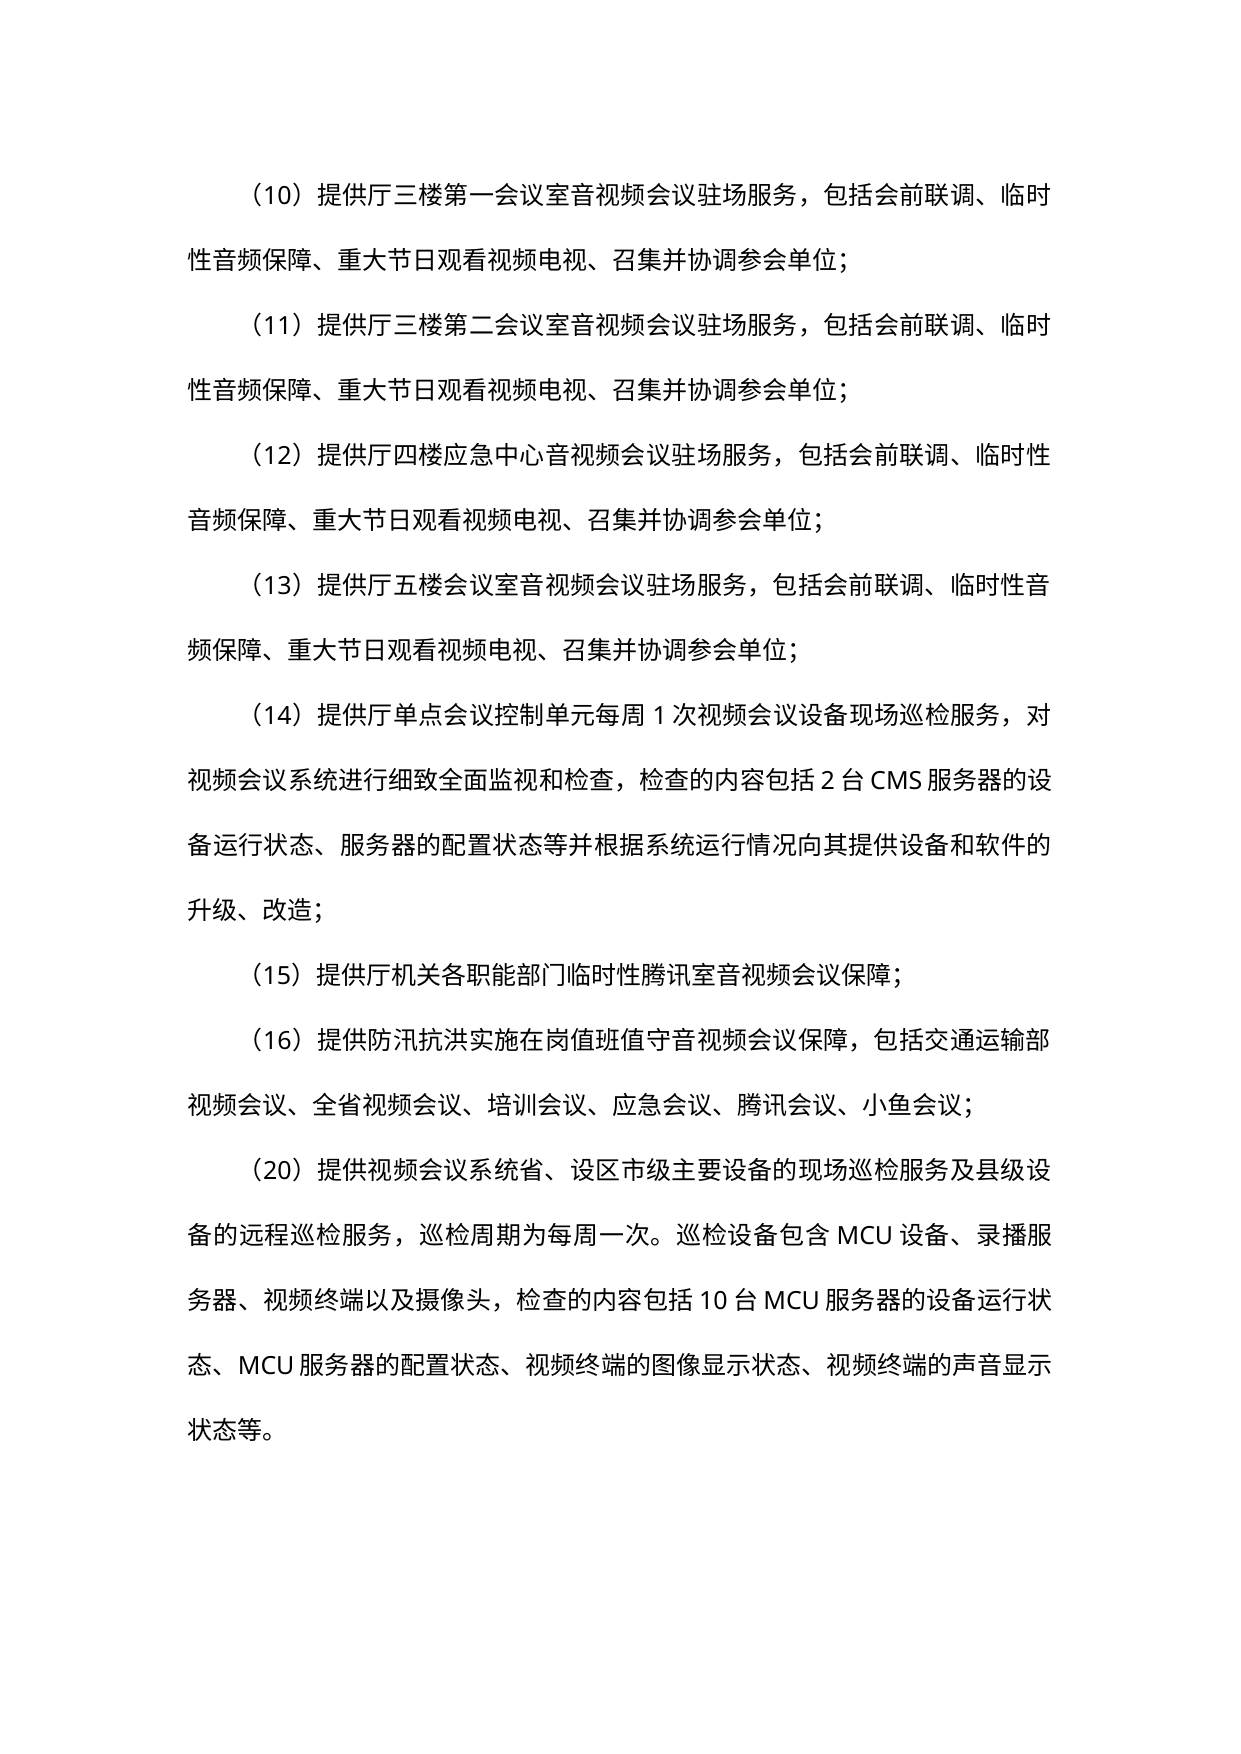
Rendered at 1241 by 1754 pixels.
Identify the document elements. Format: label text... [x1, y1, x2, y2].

text （14）提供厅单点会议控制单元每周1次视频会议设备现场巡检服务，对视频会议系统进行细致全面监视和检查，检查的内容包括2台CMS服务器的设备运行状态、服务器的配置状态等并根据系统运行情况向其提供设备和软件的升级、改造； [187, 682, 1053, 942]
text （16）提供防汛抗洪实施在岗值班值守音视频会议保障，包括交通运输部视频会议、全省视频会议、培训会议、应急会议、腾讯会议、小鱼会议； [187, 1007, 1053, 1137]
text （10）提供厅三楼第一会议室音视频会议驻场服务，包括会前联调、临时性音频保障、重大节日观看视频电视、召集并协调参会单位； [187, 162, 1053, 292]
text （15）提供厅机关各职能部门临时性腾讯室音视频会议保障； [187, 942, 1053, 1007]
text （20）提供视频会议系统省、设区市级主要设备的现场巡检服务及县级设备的远程巡检服务，巡检周期为每周一次。巡检设备包含MCU设备、录播服务器、视频终端以及摄像头，检查的内容包括10台MCU服务器的设备运行状态、MCU服务器的配置状态、视频终端的图像显示状态、视频终端的声音显示状态等。 [187, 1137, 1053, 1462]
text （11）提供厅三楼第二会议室音视频会议驻场服务，包括会前联调、临时性音频保障、重大节日观看视频电视、召集并协调参会单位； [187, 292, 1053, 422]
text （13）提供厅五楼会议室音视频会议驻场服务，包括会前联调、临时性音频保障、重大节日观看视频电视、召集并协调参会单位； [187, 552, 1053, 682]
text （12）提供厅四楼应急中心音视频会议驻场服务，包括会前联调、临时性音频保障、重大节日观看视频电视、召集并协调参会单位； [187, 422, 1053, 552]
